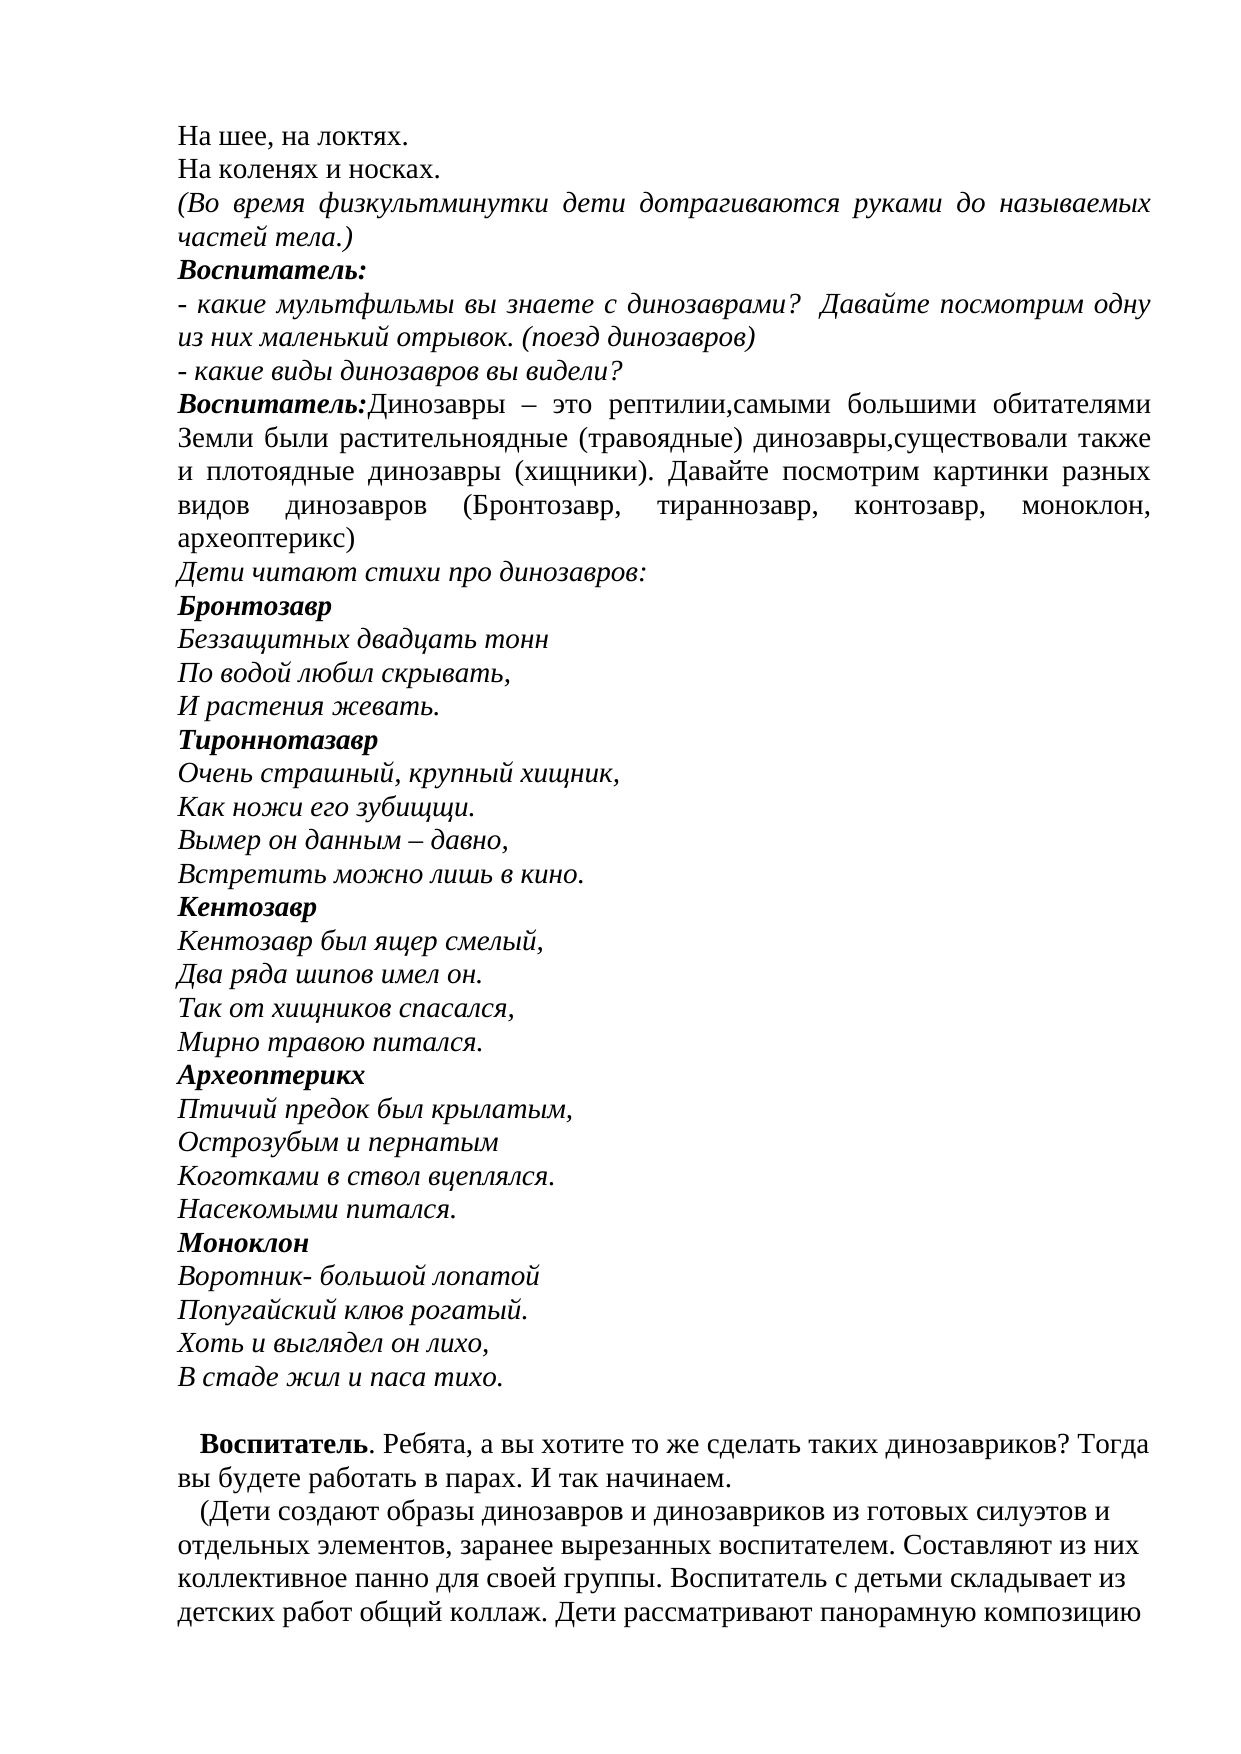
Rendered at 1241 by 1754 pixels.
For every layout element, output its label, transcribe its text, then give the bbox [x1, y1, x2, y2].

text Два ряда шипов имел он. [177, 957, 1152, 990]
text Хоть и выглядел он лихо, [177, 1326, 1152, 1359]
text Коготками в ствол вцеплялся. [177, 1158, 1152, 1191]
text По водой любил скрывать, [177, 655, 1152, 688]
text Кентозавр [177, 889, 1152, 923]
text Птичий предок был крылатым, [177, 1091, 1152, 1124]
text Насекомыми питался. [177, 1191, 1152, 1225]
text Вымер он данным – давно, [177, 822, 1152, 856]
text Острозубым и пернатым [177, 1124, 1152, 1158]
text Тироннотазавр [177, 722, 1152, 755]
text И растения жевать. [177, 688, 1152, 722]
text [177, 1493, 1152, 1627]
text Воспитатель:Динозавры – это рептилии,самыми большими обитателями Земли были растительноядные (травоядные) динозавры,существовали также и плотоядные динозавры (хищники). Давайте посмотрим картинки разных видов динозавров (Бронтозавр, тираннозавр, контозавр, моноклон, археоптерикс) [177, 386, 1152, 554]
text Кентозавр был ящер смелый, [177, 923, 1152, 957]
text Воротник- большой лопатой [177, 1258, 1152, 1292]
text Так от хищников спасался, [177, 990, 1152, 1024]
text Беззащитных двадцать тонн [177, 621, 1152, 655]
text В стаде жил и паса тихо. [177, 1359, 1152, 1393]
text Воспитатель. Ребята, а вы хотите то же сделать таких динозавриков? Тогда вы будете работать в парах. И так начинаем. [177, 1426, 1152, 1493]
text Дети читают стихи про динозавров: [177, 554, 1152, 588]
text Как ножи его зубищщи. [177, 789, 1152, 822]
text Моноклон [177, 1225, 1152, 1258]
text - какие мультфильмы вы знаете с динозаврами? Давайте посмотрим одну из них маленький отрывок. (поезд динозавров) [177, 286, 1152, 353]
text - какие виды динозавров вы видели? [177, 353, 1152, 386]
text Воспитатель: [177, 252, 1152, 286]
text Бронтозавр [177, 588, 1152, 621]
text Археоптерикх [177, 1057, 1152, 1091]
text Встретить можно лишь в кино. [177, 856, 1152, 889]
text На шее, на локтях. На коленях и носках. [177, 118, 1152, 185]
text Мирно травою питался. [177, 1024, 1152, 1057]
text (Во время физкультминутки дети дотрагиваются руками до называемых частей тела.) [177, 185, 1152, 252]
text Очень страшный, крупный хищник, [177, 755, 1152, 789]
text Попугайский клюв рогатый. [177, 1292, 1152, 1326]
